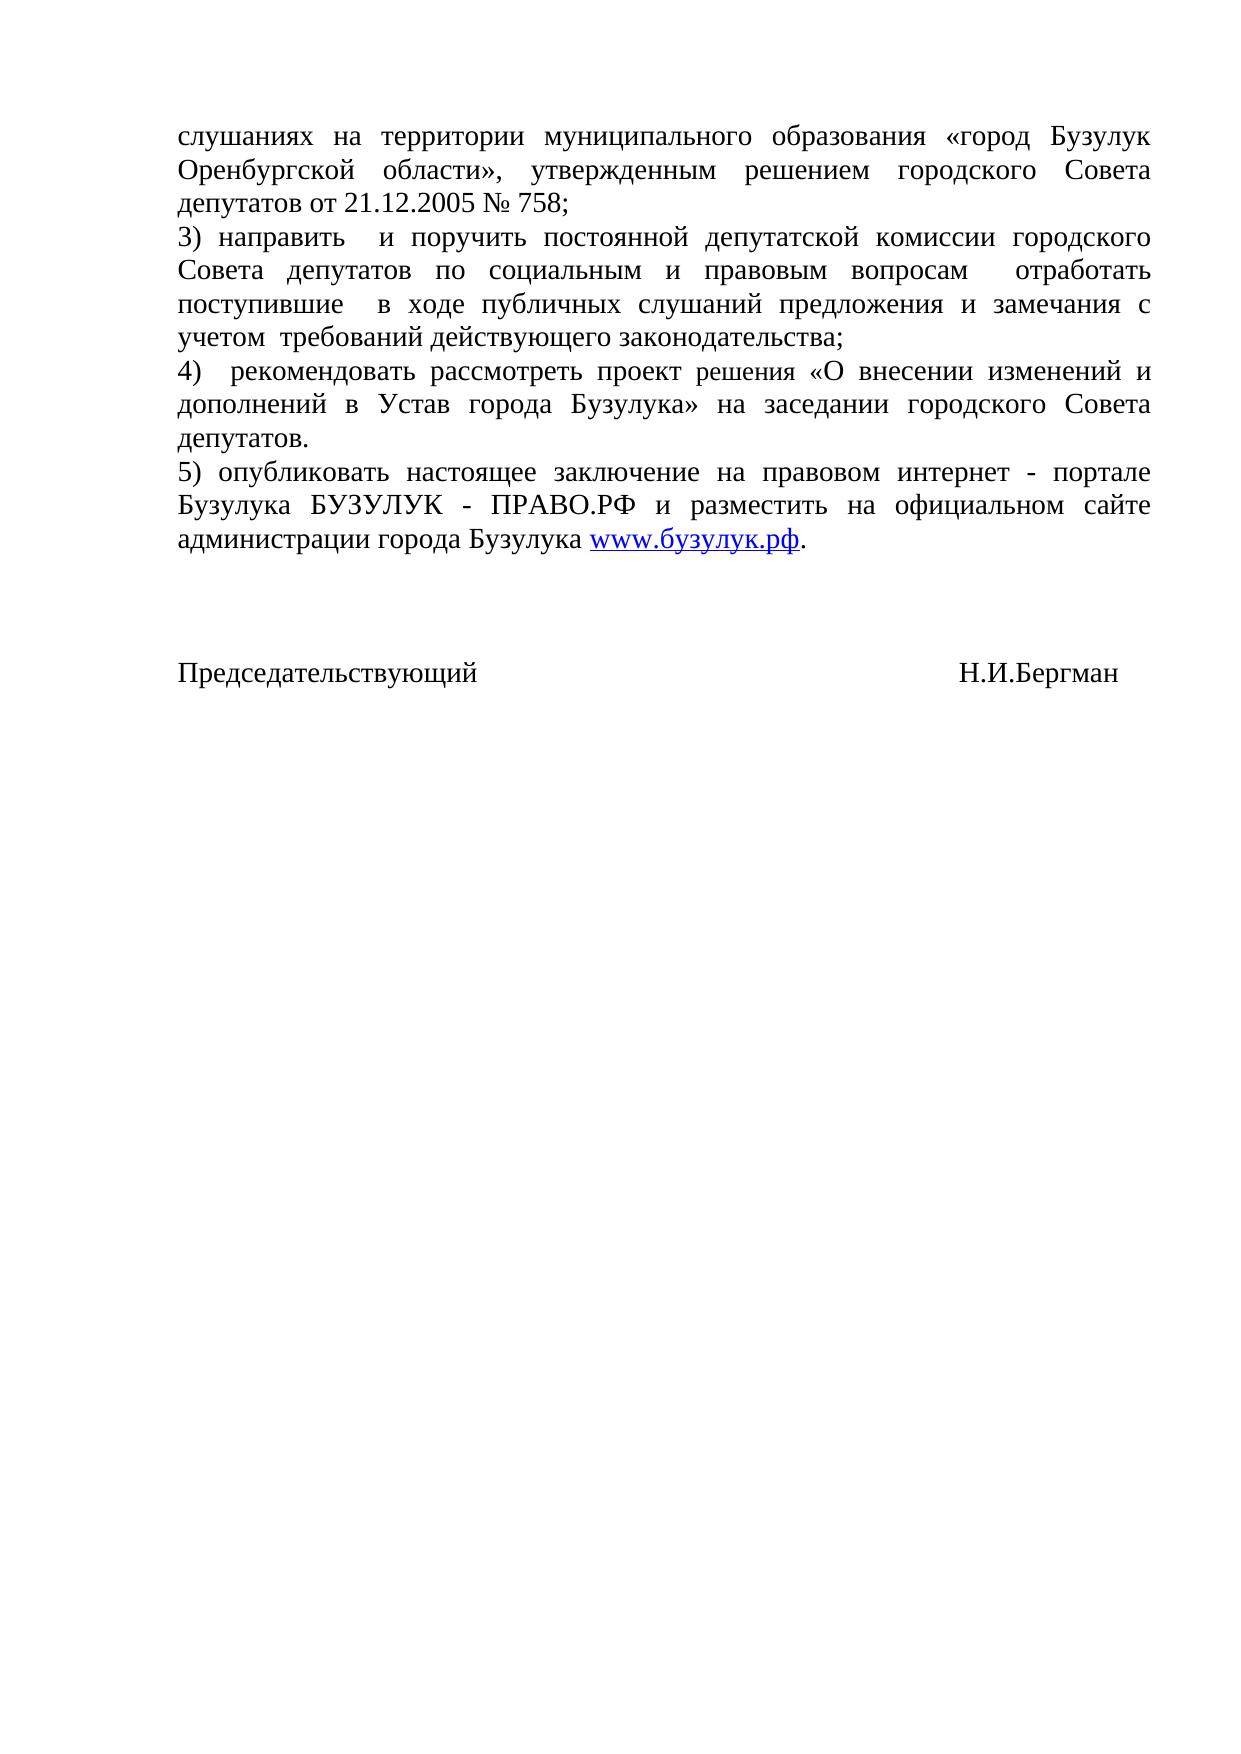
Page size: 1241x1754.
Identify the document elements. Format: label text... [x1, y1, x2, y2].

text 3) направить и поручить постоянной депутатской комиссии городского Совета депутатов по социальным и правовым вопросам отработать поступившие в ходе публичных слушаний предложения и замечания с учетом требований действующего законодательства; [177, 219, 1152, 353]
text 5) опубликовать настоящее заключение на правовом интернет - портале Бузулука БУЗУЛУК - ПРАВО.РФ и разместить на официальном сайте администрации города Бузулука www.бузулук.рф. [177, 454, 1152, 554]
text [177, 118, 1152, 219]
text Председательствующий Н.И.Бергман [177, 655, 1152, 688]
text 4) рекомендовать рассмотреть проект решения «О внесении изменений и дополнений в Устав города Бузулука» на заседании городского Совета депутатов. [177, 353, 1152, 454]
